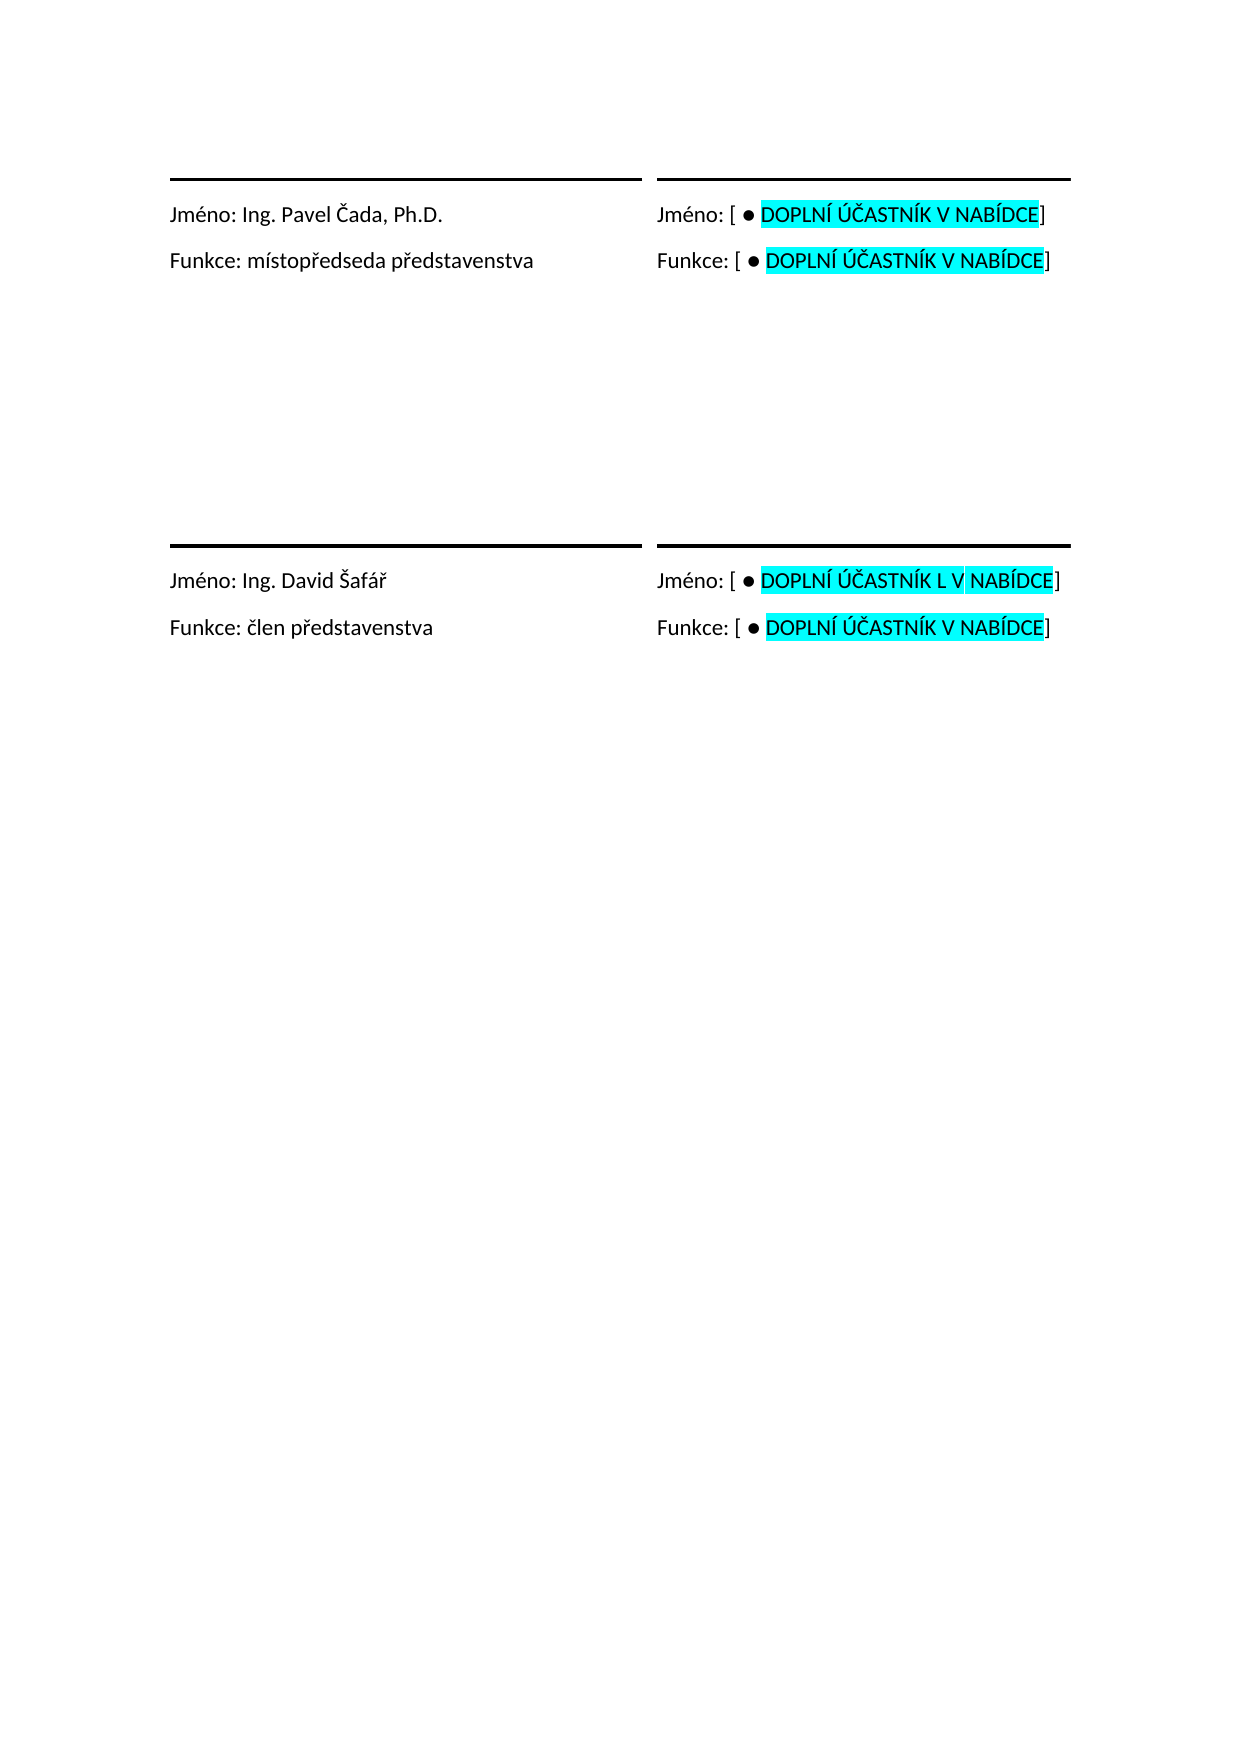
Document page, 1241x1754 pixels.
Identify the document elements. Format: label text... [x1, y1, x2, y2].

table_cell Jméno: [ ● DOPLNÍ ÚČASTNÍK V NABÍDCE] Funkce: [ ● DOPLNÍ ÚČASTNÍK V NABÍDCE] [650, 148, 1078, 467]
table_cell Jméno: Ing. David Šafář Funkce: člen představenstva [162, 468, 649, 707]
table_cell Jméno: Ing. Pavel Čada, Ph.D. Funkce: místopředseda představenstva [162, 148, 649, 467]
table_cell Jméno: [ ● DOPLNÍ ÚČASTNÍK L V NABÍDCE] Funkce: [ ● DOPLNÍ ÚČASTNÍK V NABÍDCE] [650, 468, 1078, 707]
